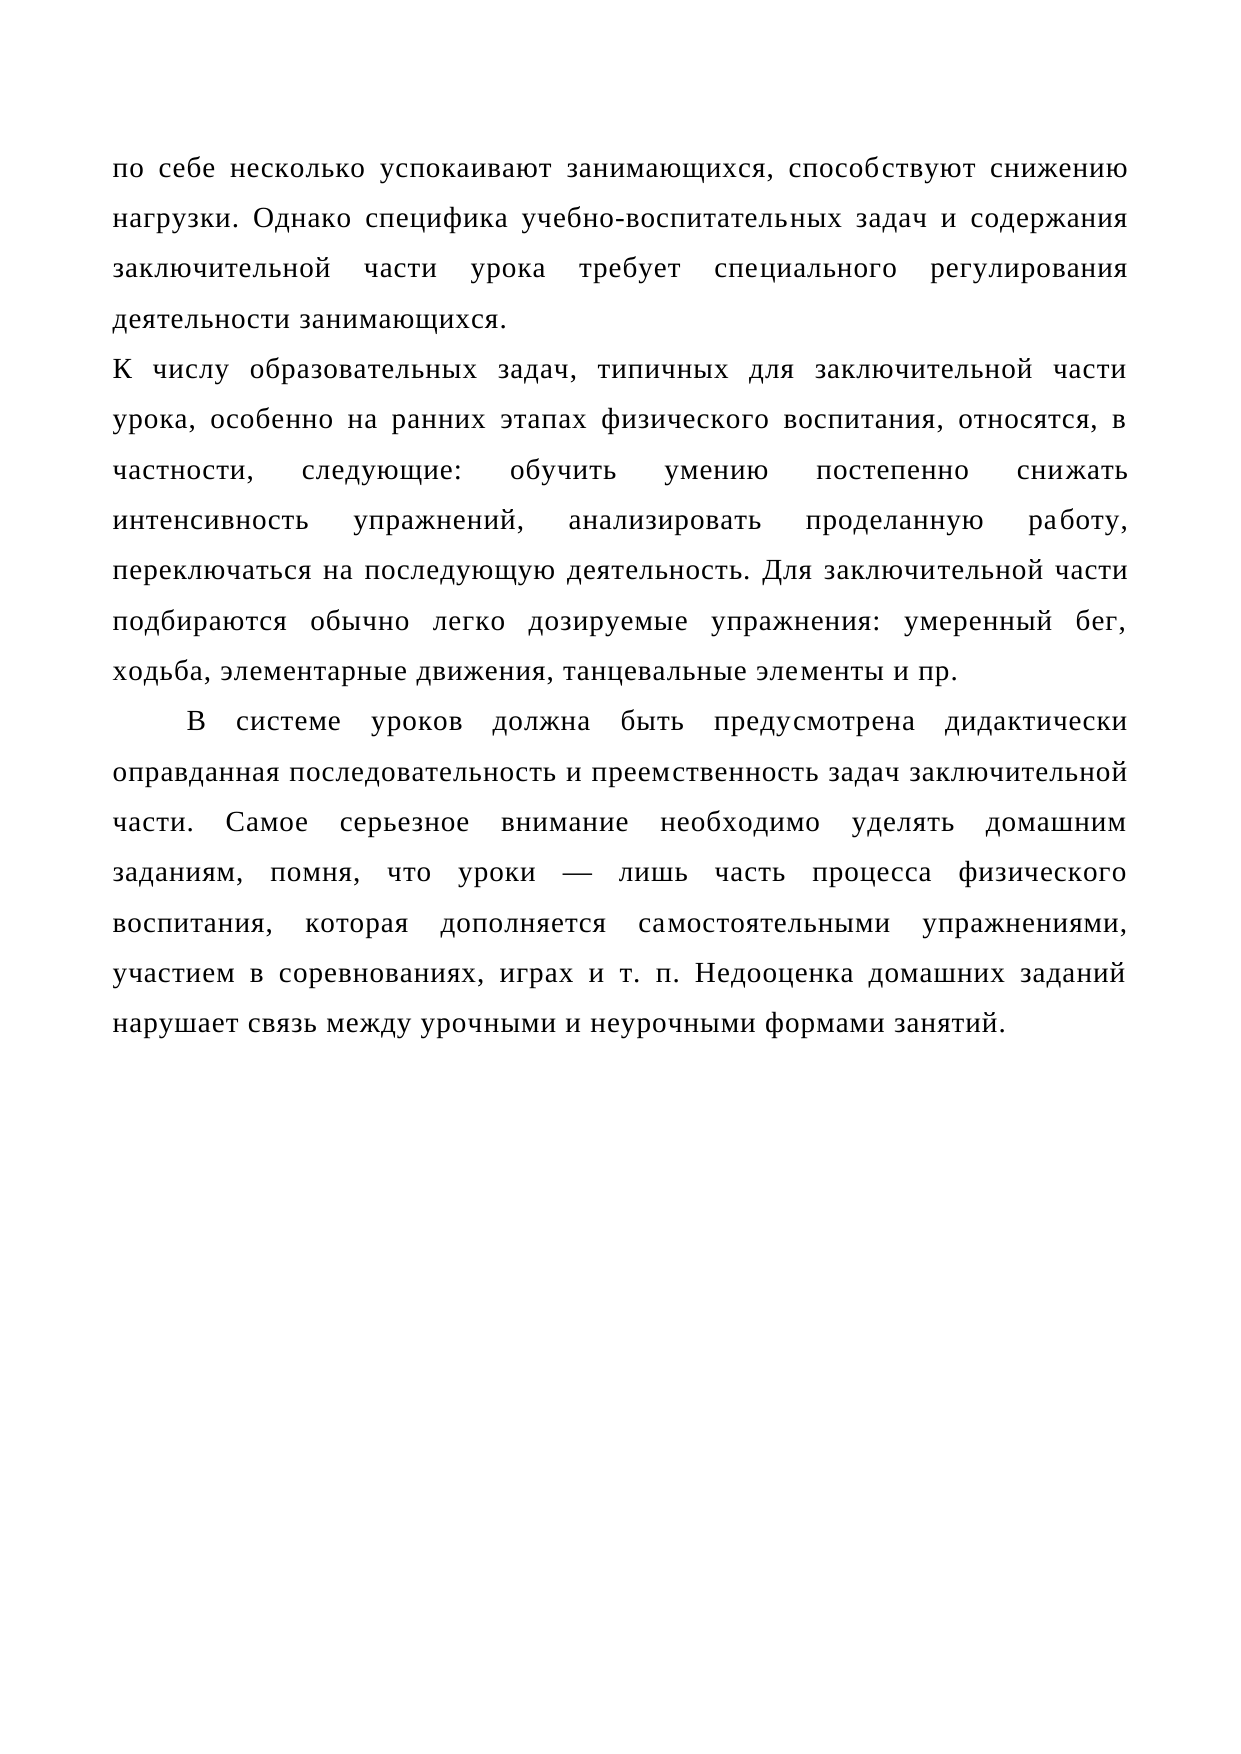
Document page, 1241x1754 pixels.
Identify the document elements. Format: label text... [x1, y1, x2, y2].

text В системе уроков должна быть предусмотрена дидактически оправданная последовательность и преемственность задач заключительной части. Самое серьезное внимание необходимо уделять домашним заданиям, помня, что уроки — лишь часть процесса физического воспитания, которая дополняется самостоятельными упражнениями, участием в соревнованиях, играх и т. п. Недооценка домашних заданий нарушает связь между урочными и неурочными формами занятий. [112, 703, 1128, 1039]
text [112, 150, 1128, 334]
text К числу образовательных задач, типичных для заключительной части урока, особенно на ранних этапах физического воспитания, относятся, в частности, следующие: обучить умению постепенно снижать интенсивность упражнений, анализировать проделанную работу, переключаться на последующую деятельность. Для заключительной части подбираются обычно легко дозируемые упражнения: умеренный бег, ходьба, элементарные движения, танцевальные элементы и пр. [112, 351, 1128, 687]
